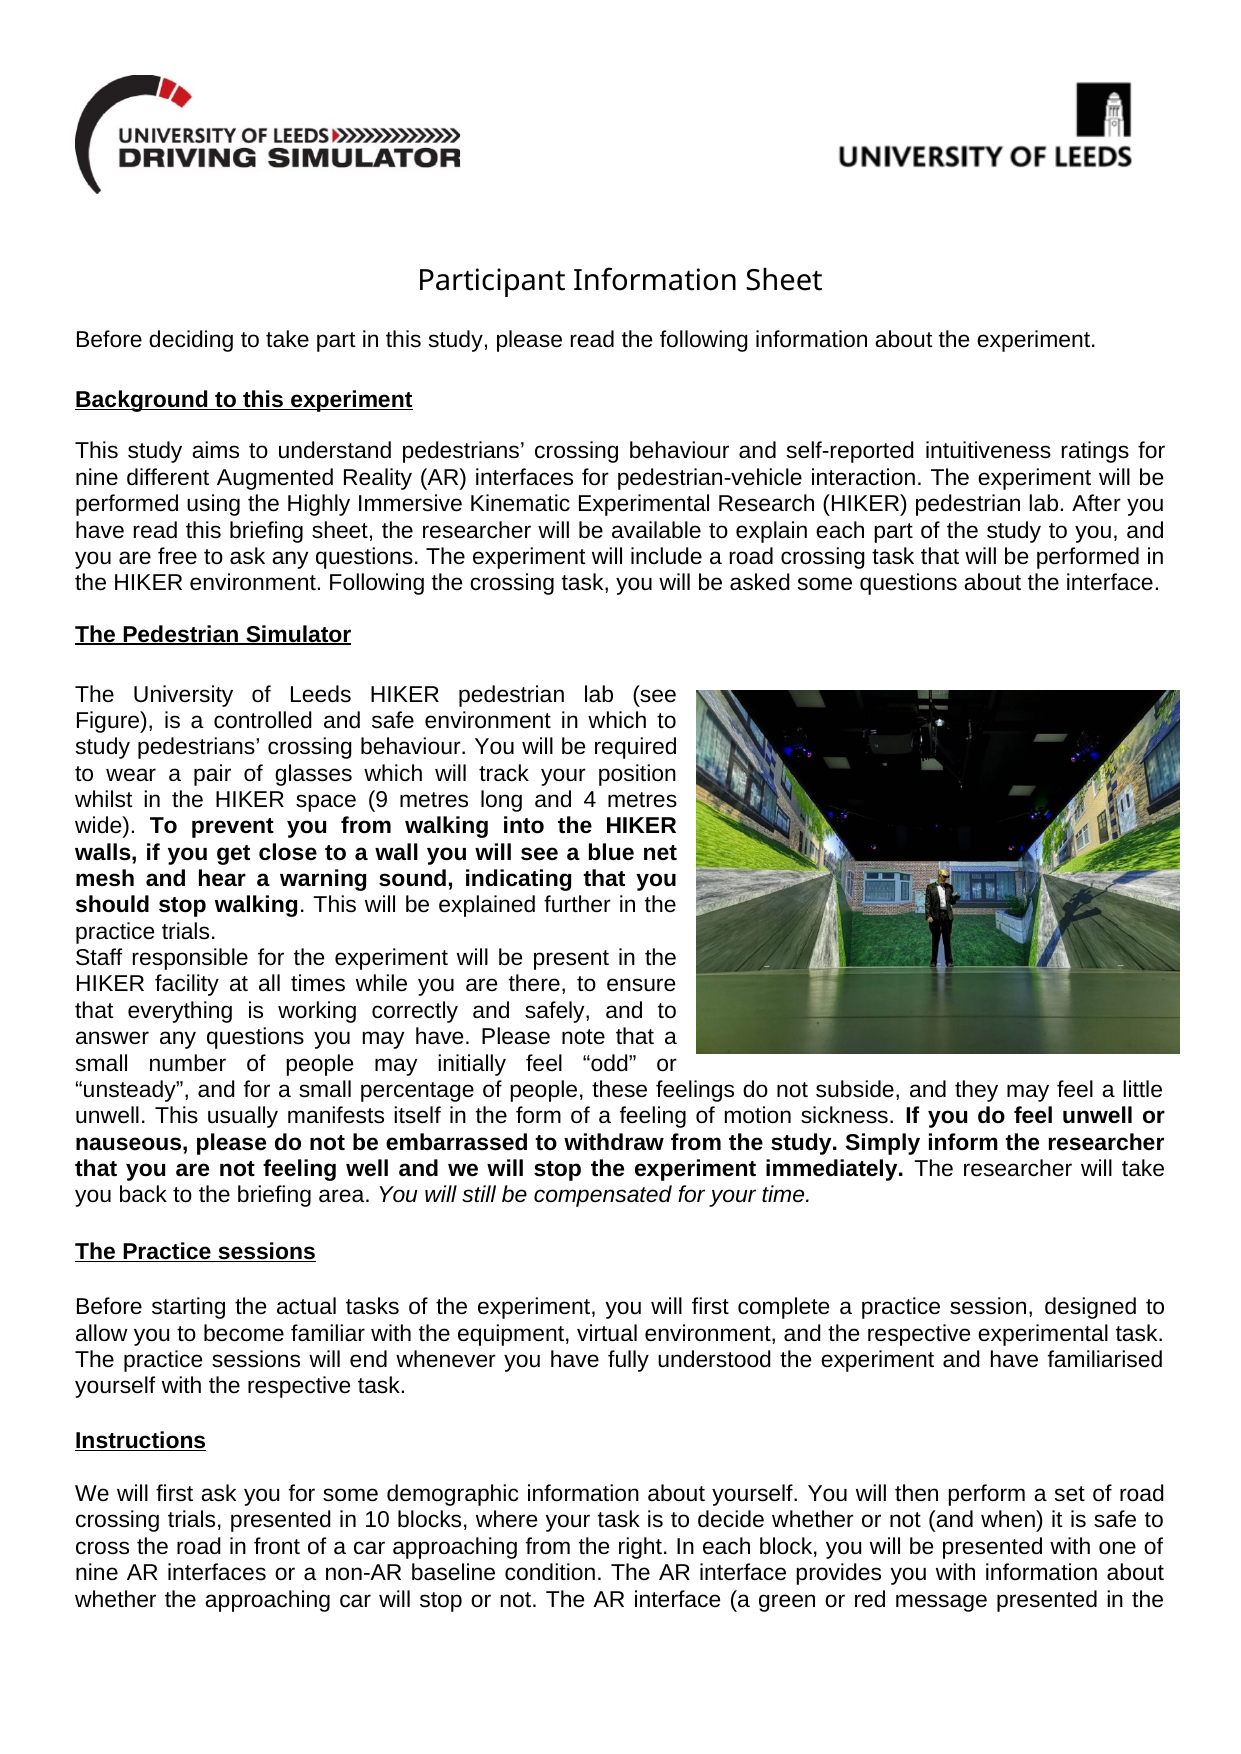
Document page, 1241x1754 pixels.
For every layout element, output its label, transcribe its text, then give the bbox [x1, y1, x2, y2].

text Background to this experiment [75, 386, 1165, 412]
text The University of Leeds HIKER pedestrian lab (see Figure), is a controlled and safe environment in which to study pedestrians’ crossing behaviour. You will be required to wear a pair of glasses which will track your position whilst in the HIKER space (9 metres long and 4 metres wide). To prevent you from walking into the HIKER walls, if you get close to a wall you will see a blue net mesh and hear a warning sound, indicating that you should stop walking. This will be explained further in the practice trials. [75, 681, 1165, 944]
text Participant Information Sheet [75, 220, 1165, 299]
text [75, 1480, 1165, 1612]
text Before starting the actual tasks of the experiment, you will first complete a practice session, designed to allow you to become familiar with the equipment, virtual environment, and the respective experimental task. The practice sessions will end whenever you have fully understood the experiment and have familiarised yourself with the respective task. [75, 1293, 1165, 1399]
subtitle This study aims to understand pedestrians’ crossing behaviour and self-reported intuitiveness ratings for nine different Augmented Reality (AR) interfaces for pedestrian-vehicle interaction. The experiment will be performed using the Highly Immersive Kinematic Experimental Research (HIKER) pedestrian lab. After you have read this briefing sheet, the researcher will be available to explain each part of the study to you, and you are free to ask any questions. The experiment will include a road crossing task that will be performed in the HIKER environment. Following the crossing task, you will be asked some questions about the interface. [75, 437, 1165, 596]
text Before deciding to take part in this study, please read the following information about the experiment. [75, 326, 1165, 352]
text The Practice sessions [75, 1238, 1165, 1293]
subtitle The Pedestrian Simulator [75, 621, 1165, 681]
text Staff responsible for the experiment will be present in the HIKER facility at all times while you are there, to ensure that everything is working correctly and safely, and to answer any questions you may have. Please note that a small number of people may initially feel “odd” or “unsteady”, and for a small percentage of people, these feelings do not subside, and they may feel a little unwell. This usually manifests itself in the form of a feeling of motion sickness. If you do feel unwell or nauseous, please do not be embarrassed to withdraw from the study. Simply inform the researcher that you are not feeling well and we will stop the experiment immediately. The researcher will take you back to the briefing area. You will still be compensated for your time. [75, 944, 1165, 1208]
picture [696, 690, 1180, 1054]
text Instructions [75, 1427, 1165, 1454]
picture [75, 75, 461, 194]
picture [836, 51, 1133, 173]
